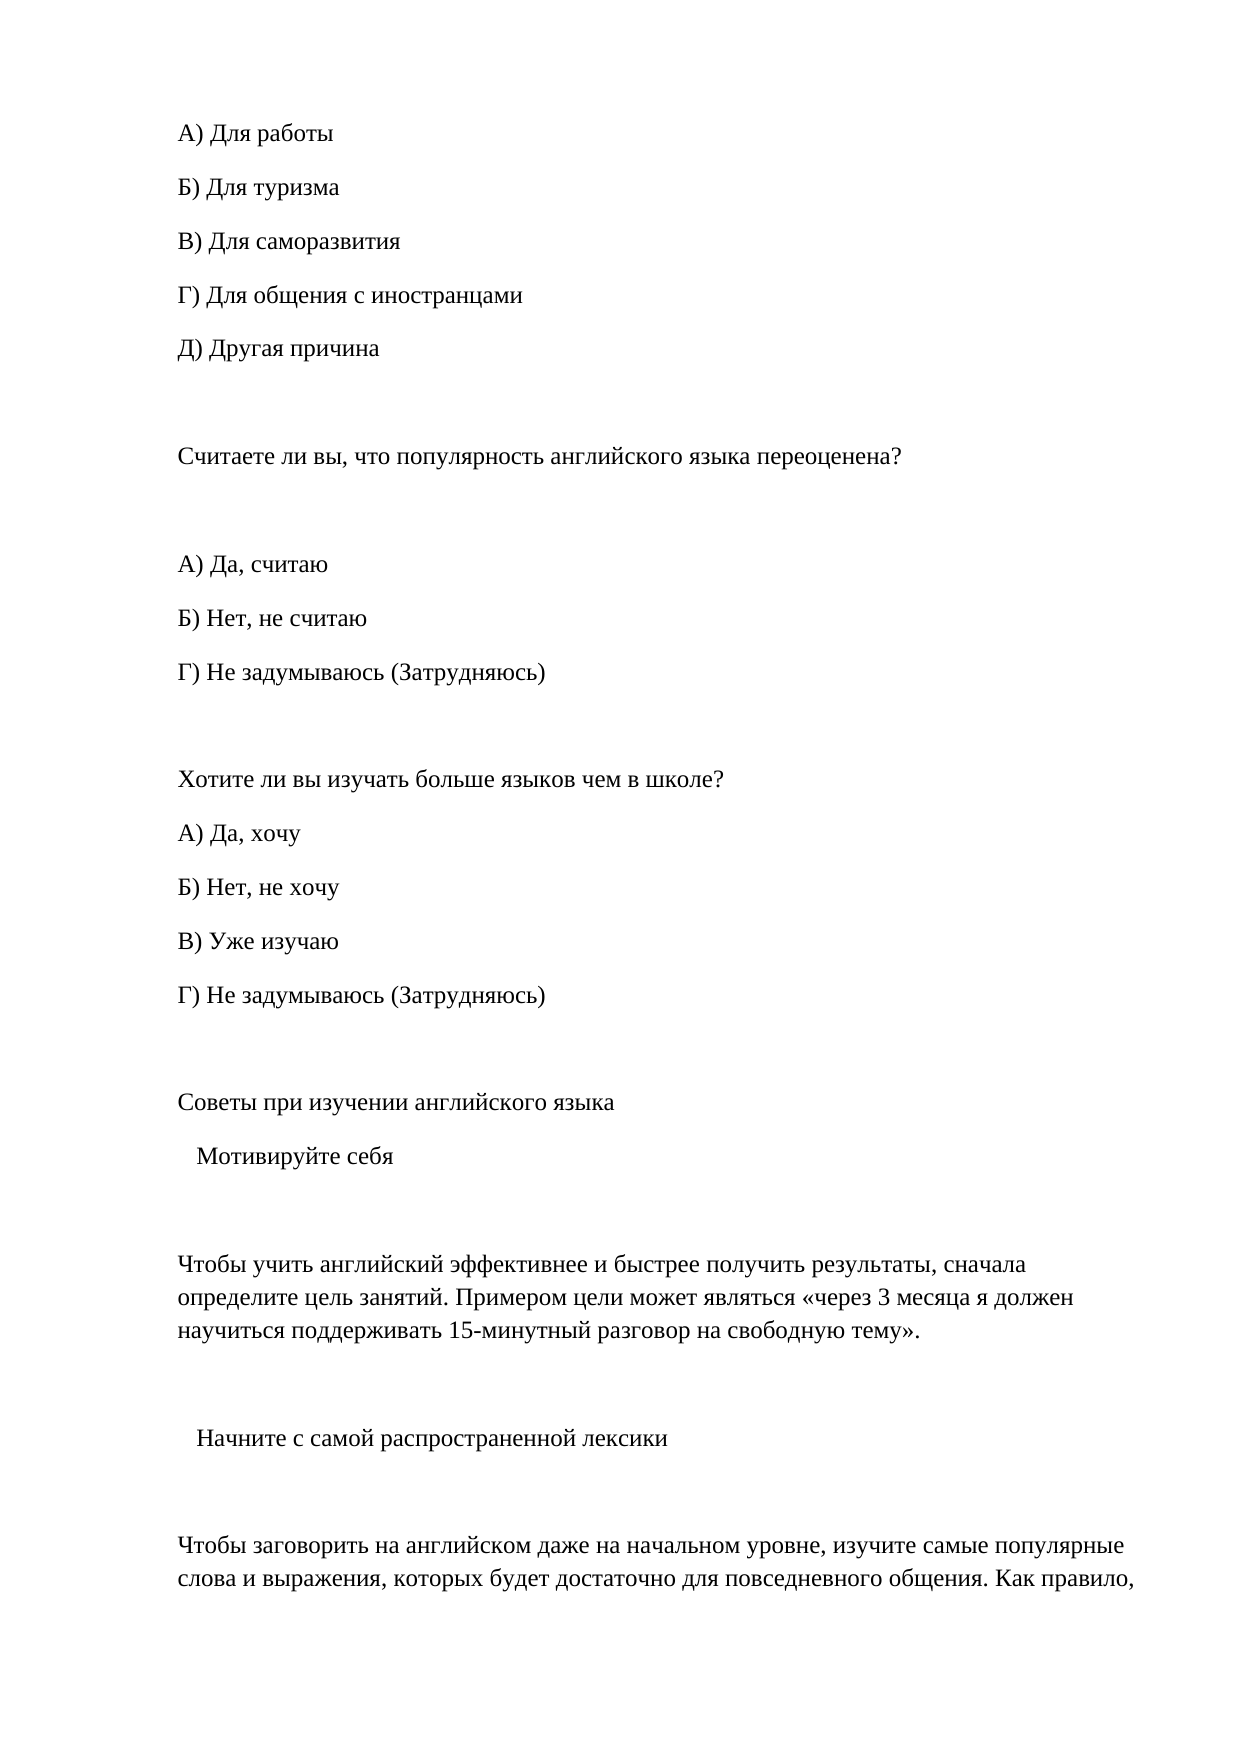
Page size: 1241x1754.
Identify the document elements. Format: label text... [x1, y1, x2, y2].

text Мотивируйте себя [177, 1141, 1152, 1170]
text А) Да, считаю [177, 549, 1152, 578]
text Начните с самой распространенной лексики [177, 1423, 1152, 1452]
text А) Да, хочу [177, 818, 1152, 847]
text Б) Для туризма [177, 172, 1152, 201]
text Б) Нет, не считаю [177, 603, 1152, 632]
text В) Уже изучаю [177, 926, 1152, 955]
text Д) Другая причина [177, 333, 1152, 362]
text Чтобы учить английский эффективнее и быстрее получить результаты, сначала определите цель занятий. Примером цели может являться «через 3 месяца я должен научиться поддерживать 15-минутный разговор на свободную тему». [177, 1249, 1152, 1344]
text А) Для работы [177, 118, 1152, 147]
text Хотите ли вы изучать больше языков чем в школе? [177, 764, 1152, 793]
text Г) Не задумываюсь (Затрудняюсь) [177, 980, 1152, 1008]
text Б) Нет, не хочу [177, 872, 1152, 901]
text В) Для саморазвития [177, 226, 1152, 254]
text Советы при изучении английского языка [177, 1087, 1152, 1116]
text Г) Не задумываюсь (Затрудняюсь) [177, 657, 1152, 685]
text Считаете ли вы, что популярность английского языка переоценена? [177, 441, 1152, 470]
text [177, 1531, 1152, 1592]
text Г) Для общения с иностранцами [177, 280, 1152, 308]
